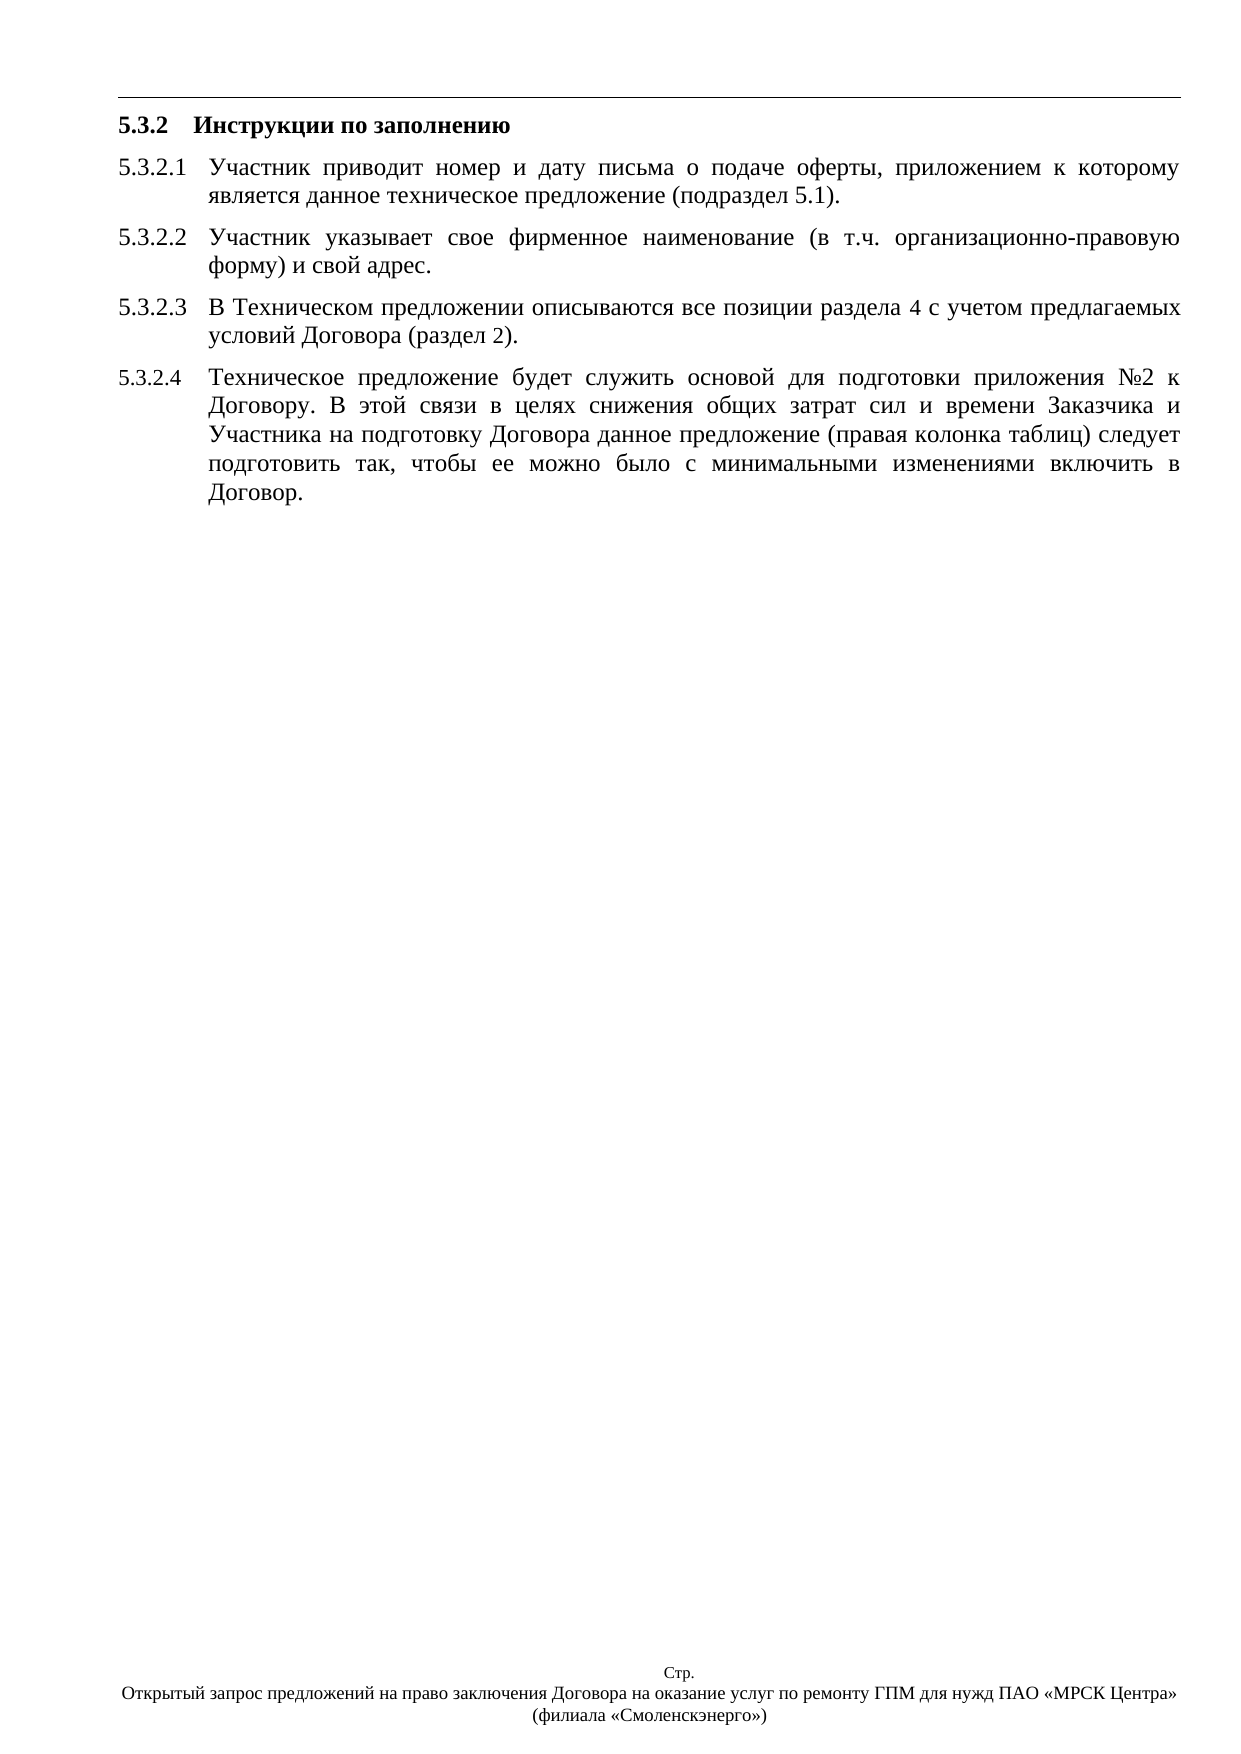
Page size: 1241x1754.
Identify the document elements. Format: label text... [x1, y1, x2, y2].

list Техническое предложение будет служить основой для подготовки приложения №2 к Договору. В этой связи в целях снижения общих затрат сил и времени Заказчика и Участника на подготовку Договора данное предложение (правая колонка таблиц) следует подготовить так, чтобы ее можно было с минимальными изменениями включить в Договор. [118, 362, 1181, 506]
list Участник приводит номер и дату письма о подаче оферты, приложением к которому является данное техническое предложение (подраздел 5.1). [118, 152, 1181, 209]
list Участник указывает свое фирменное наименование (в т.ч. организационно-правовую форму) и свой адрес. [118, 222, 1181, 279]
subtitle Инструкции по заполнению [118, 111, 1181, 139]
list В Техническом предложении описываются все позиции раздела 4 с учетом предлагаемых условий Договора (раздел 2). [118, 292, 1181, 349]
